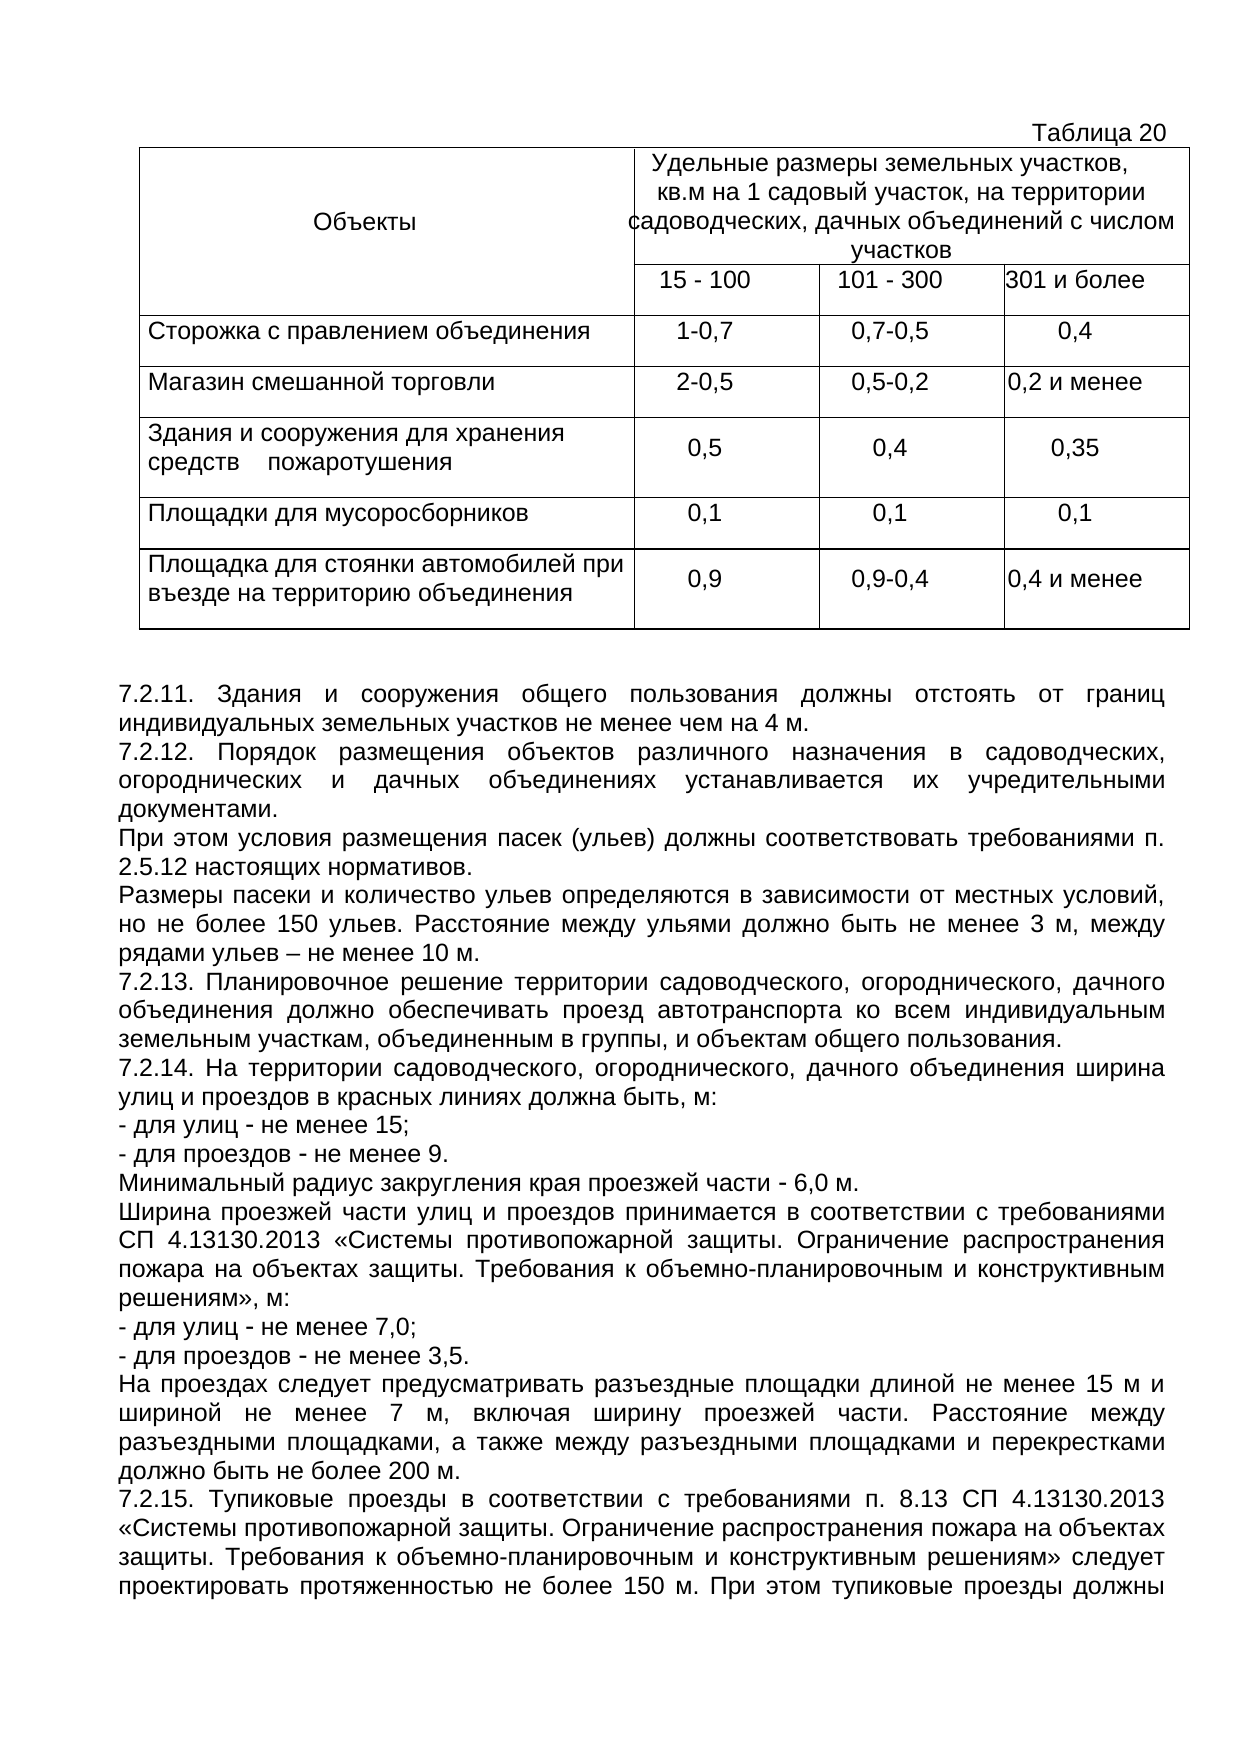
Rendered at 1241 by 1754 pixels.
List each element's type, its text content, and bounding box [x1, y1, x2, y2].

table_cell 1-0,7 [635, 316, 819, 366]
text - для проездов не менее 3,5. [118, 1341, 1167, 1369]
text 7.2.13. Планировочное решение территории садоводческого, огороднического, дачного объединения должно обеспечивать проезд автотранспорта ко всем индивидуальным земельным участкам, объединенным в группы, и объектам общего пользования. [118, 966, 1167, 1053]
table_cell 0,9-0,4 [820, 550, 1004, 628]
table_cell 0,4 [820, 418, 1004, 497]
text Ширина проезжей части улиц и проездов принимается в соответствии с требованиями СП 4.13130.2013 «Системы противопожарной защиты. Ограничение распространения пожара на объектах защиты. Требования к объемно-планировочным и конструктивным решениям», м: [118, 1197, 1167, 1312]
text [118, 1484, 1167, 1599]
text При этом условия размещения пасек (ульев) должны соответствовать требованиями п. 2.5.12 настоящих нормативов. [118, 823, 1167, 880]
table_cell 0,5 [635, 418, 819, 497]
table_cell 0,1 [1005, 498, 1189, 548]
text На проездах следует предусматривать разъездные площадки длиной не менее и шириной не менее , включая ширину проезжей части. Расстояние между разъездными площадками, а также между разъездными площадками и перекрестками должно быть не более . [118, 1369, 1167, 1484]
text - для улиц не менее 7,0; [118, 1312, 1167, 1341]
table_cell Площадки для мусоросборников [140, 498, 634, 548]
table_cell 101 - 300 [820, 265, 1004, 314]
text Размеры пасеки и количество ульев определяются в зависимости от местных условий, но не более 150 ульев. Расстояние между ульями должно быть не менее , между рядами ульев – не менее . [118, 880, 1167, 966]
text 7.2.14. На территории садоводческого, огороднического, дачного объединения ширина улиц и проездов в красных линиях должна быть, м: [118, 1053, 1167, 1110]
table_header Удельные размеры земельных участков, кв.м на 1 садовый участок, на территории садоводческих, дачных объединений с числом участков [635, 148, 1189, 263]
text 7.2.11. Здания и сооружения общего пользования должны отстоять от границ индивидуальных земельных участков не менее чем на . [118, 679, 1167, 736]
table_cell 301 и более [1005, 265, 1189, 314]
text - для улиц не менее 15; [118, 1110, 1167, 1139]
table_header Объекты [140, 148, 634, 314]
table_cell Магазин смешанной торговли [140, 367, 634, 417]
table_cell 0,5-0,2 [820, 367, 1004, 417]
table_cell 0,1 [820, 498, 1004, 548]
text - для проездов не менее 9. [118, 1139, 1167, 1168]
table_cell 0,2 и менее [1005, 367, 1189, 417]
table_cell 0,1 [635, 498, 819, 548]
table_cell 0,4 [1005, 316, 1189, 366]
table_cell 0,7-0,5 [820, 316, 1004, 366]
text Таблица 20 [118, 118, 1167, 147]
text Минимальный радиус закругления края проезжей части . [118, 1168, 1167, 1197]
table_cell 15 - 100 [635, 265, 819, 314]
table_cell 0,35 [1005, 418, 1189, 497]
table_cell Сторожка с правлением объединения [140, 316, 634, 366]
text 7.2.12. Порядок размещения объектов различного назначения в садоводческих, огороднических и дачных объединениях устанавливается их учредительными документами. [118, 736, 1167, 823]
table_cell 0,4 и менее [1005, 550, 1189, 628]
table_cell Площадка для стоянки автомобилей при въезде на территорию объединения [140, 550, 634, 628]
table_cell 0,9 [635, 550, 819, 628]
table_cell Здания и сооружения для хранения средств пожаротушения [140, 418, 634, 497]
table_cell 2-0,5 [635, 367, 819, 417]
